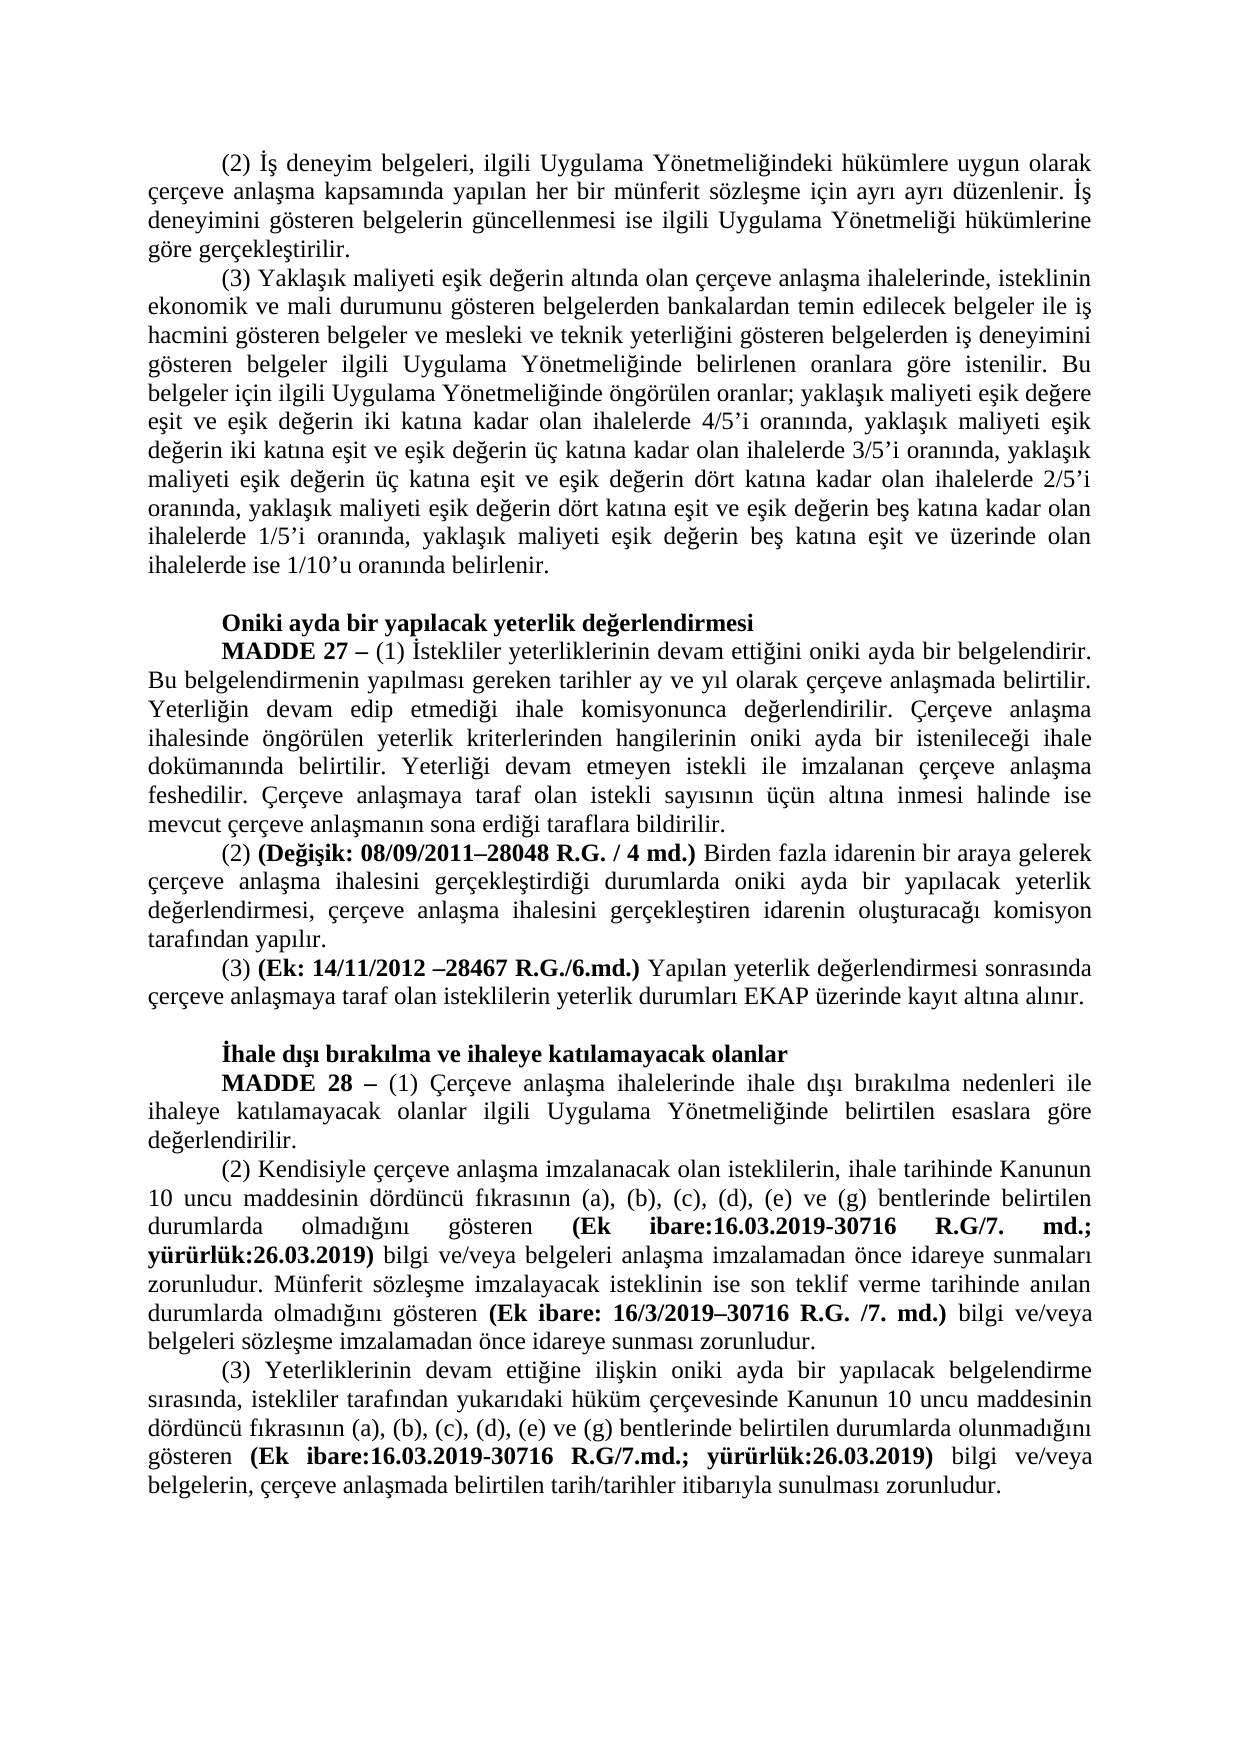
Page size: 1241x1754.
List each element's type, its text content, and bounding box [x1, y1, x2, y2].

text (3) (Ek: 14/11/2012 –28467 R.G./6.md.) Yapılan yeterlik değerlendirmesi sonrasında çerçeve anlaşmaya taraf olan isteklilerin yeterlik durumları EKAP üzerinde kayıt altına alınır. [148, 953, 1092, 1010]
subtitle Oniki ayda bir yapılacak yeterlik değerlendirmesi [148, 608, 1092, 636]
text MADDE 28 – (1) Çerçeve anlaşma ihalelerinde ihale dışı bırakılma nedenleri ile ihaleye katılamayacak olanlar ilgili Uygulama Yönetmeliğinde belirtilen esaslara göre değerlendirilir. [148, 1068, 1092, 1154]
text (3) Yaklaşık maliyeti eşik değerin altında olan çerçeve anlaşma ihalelerinde, isteklinin ekonomik ve mali durumunu gösteren belgelerden bankalardan temin edilecek belgeler ile iş hacmini gösteren belgeler ve mesleki ve teknik yeterliğini gösteren belgelerden iş deneyimini gösteren belgeler ilgili Uygulama Yönetmeliğinde belirlenen oranlara göre istenilir. Bu belgeler için ilgili Uygulama Yönetmeliğinde öngörülen oranlar; yaklaşık maliyeti eşik değere eşit ve eşik değerin iki katına kadar olan ihalelerde 4/5’i oranında, yaklaşık maliyeti eşik değerin iki katına eşit ve eşik değerin üç katına kadar olan ihalelerde 3/5’i oranında, yaklaşık maliyeti eşik değerin üç katına eşit ve eşik değerin dört katına kadar olan ihalelerde 2/5’i oranında, yaklaşık maliyeti eşik değerin dört katına eşit ve eşik değerin beş katına kadar olan ihalelerde 1/5’i oranında, yaklaşık maliyeti eşik değerin beş katına eşit ve üzerinde olan ihalelerde ise 1/10’u oranında belirlenir. [148, 263, 1092, 579]
text (2) (Değişik: 08/09/2011–28048 R.G. / 4 md.) Birden fazla idarenin bir araya gelerek çerçeve anlaşma ihalesini gerçekleştirdiği durumlarda oniki ayda bir yapılacak yeterlik değerlendirmesi, çerçeve anlaşma ihalesini gerçekleştiren idarenin oluşturacağı komisyon tarafından yapılır. [148, 838, 1092, 953]
subtitle İhale dışı bırakılma ve ihaleye katılamayacak olanlar [148, 1039, 1092, 1068]
text (2) İş deneyim belgeleri, ilgili Uygulama Yönetmeliğindeki hükümlere uygun olarak çerçeve anlaşma kapsamında yapılan her bir münferit sözleşme için ayrı ayrı düzenlenir. İş deneyimini gösteren belgelerin güncellenmesi ise ilgili Uygulama Yönetmeliği hükümlerine göre gerçekleştirilir. [148, 148, 1092, 263]
text MADDE 27 – (1) İstekliler yeterliklerinin devam ettiğini oniki ayda bir belgelendirir. Bu belgelendirmenin yapılması gereken tarihler ay ve yıl olarak çerçeve anlaşmada belirtilir. Yeterliğin devam edip etmediği ihale komisyonunca değerlendirilir. Çerçeve anlaşma ihalesinde öngörülen yeterlik kriterlerinden hangilerinin oniki ayda bir istenileceği ihale dokümanında belirtilir. Yeterliği devam etmeyen istekli ile imzalanan çerçeve anlaşma feshedilir. Çerçeve anlaşmaya taraf olan istekli sayısının üçün altına inmesi halinde ise mevcut çerçeve anlaşmanın sona erdiği taraflara bildirilir. [148, 636, 1092, 838]
text (2) Kendisiyle çerçeve anlaşma imzalanacak olan isteklilerin, ihale tarihinde Kanunun 10 uncu maddesinin dördüncü fıkrasının (a), (b), (c), (d), (e) ve (g) bentlerinde belirtilen durumlarda olmadığını gösteren (Ek ibare:16.03.2019-30716 R.G/7. md.; yürürlük:26.03.2019) bilgi ve/veya belgeleri anlaşma imzalamadan önce idareye sunmaları zorunludur. Münferit sözleşme imzalayacak isteklinin ise son teklif verme tarihinde anılan durumlarda olmadığını gösteren (Ek ibare: 16/3/2019–30716 R.G. /7. md.) bilgi ve/veya belgeleri sözleşme imzalamadan önce idareye sunması zorunludur. [148, 1154, 1092, 1355]
text (3) Yeterliklerinin devam ettiğine ilişkin oniki ayda bir yapılacak belgelendirme sırasında, istekliler tarafından yukarıdaki hüküm çerçevesinde Kanunun 10 uncu maddesinin dördüncü fıkrasının (a), (b), (c), (d), (e) ve (g) bentlerinde belirtilen durumlarda olunmadığını gösteren (Ek ibare:16.03.2019-30716 R.G/7.md.; yürürlük:26.03.2019) bilgi ve/veya belgelerin, çerçeve anlaşmada belirtilen tarih/tarihler itibarıyla sunulması zorunludur. [148, 1355, 1092, 1499]
